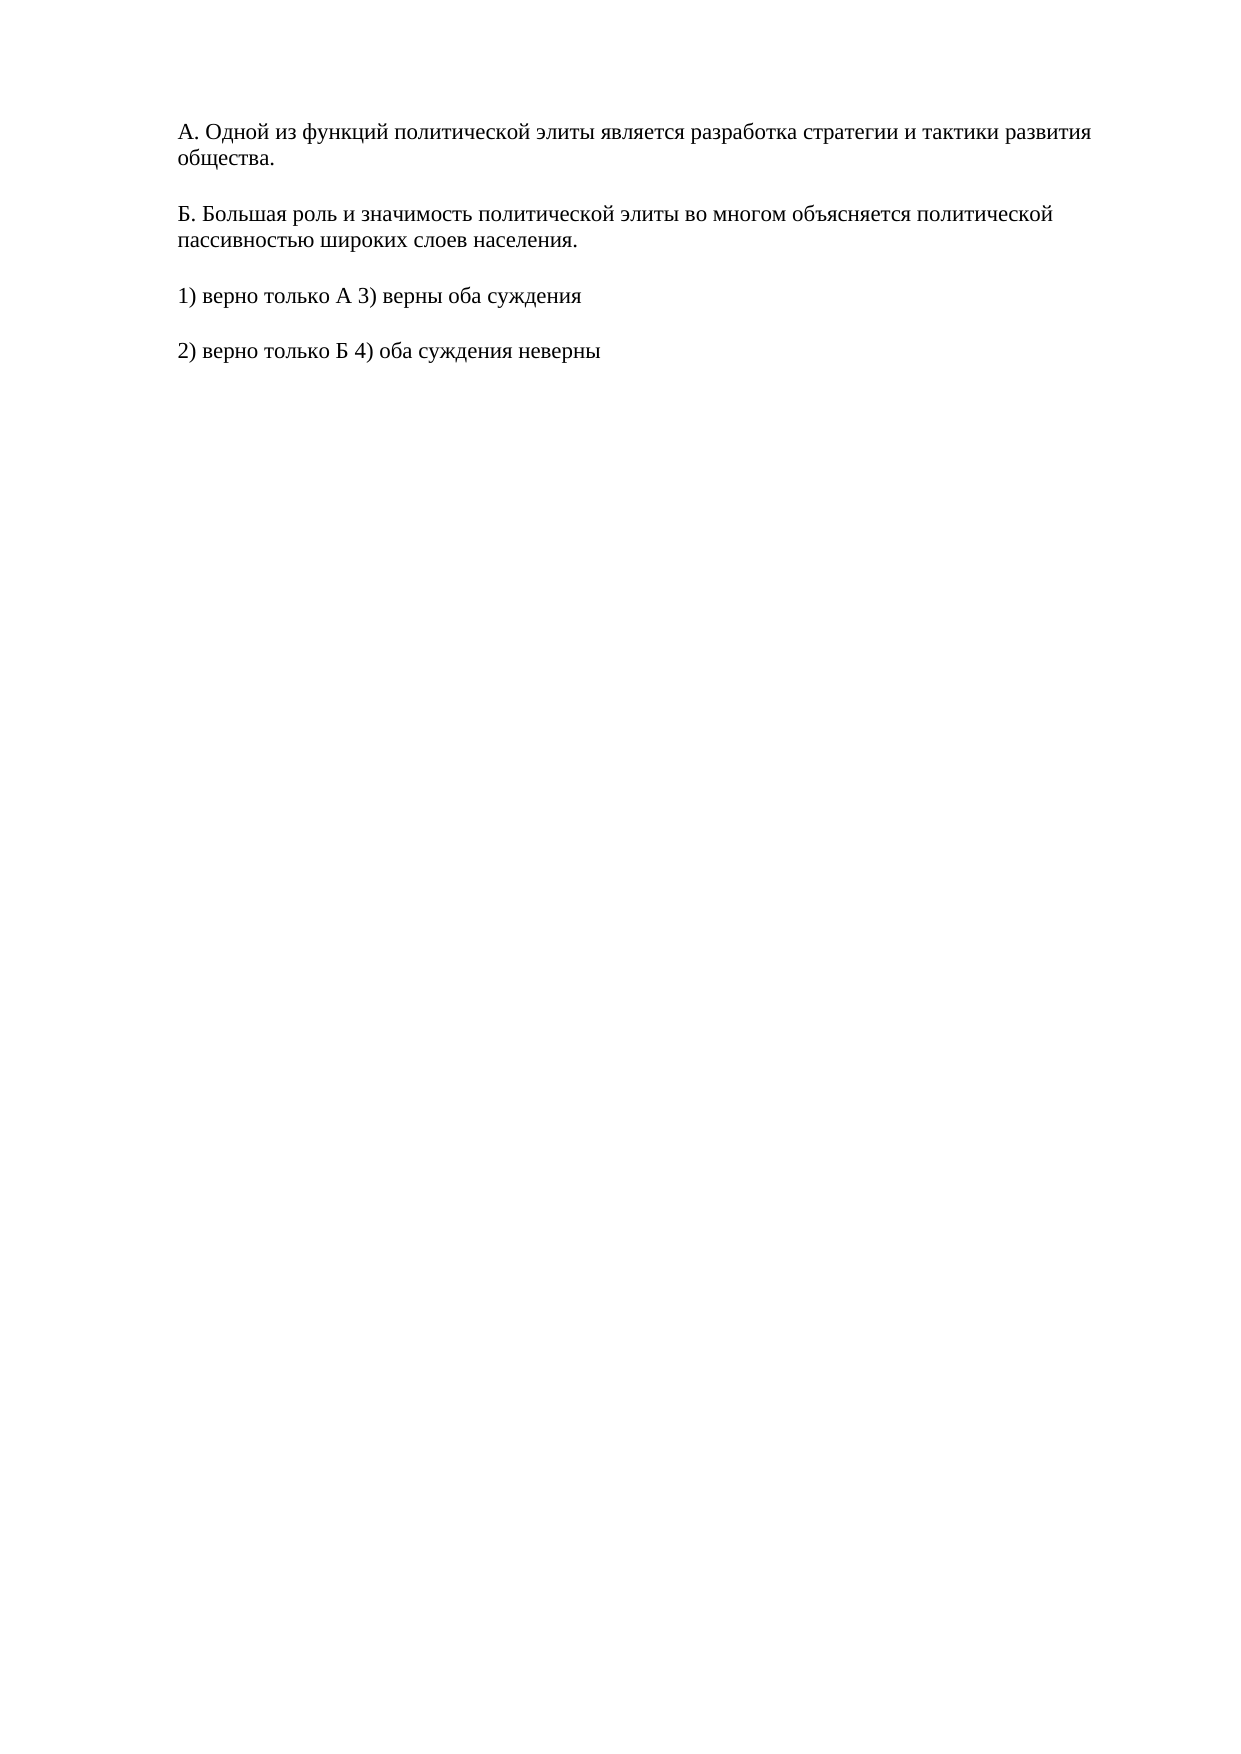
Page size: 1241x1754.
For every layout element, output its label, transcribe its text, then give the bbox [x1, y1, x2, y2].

text А. Одной из функций политической элиты является разработка стратегии и тактики развития общества. [177, 118, 1152, 171]
text Б. Большая роль и значимость политической элиты во многом объясняется политической пассивностью широких слоев населения. [177, 200, 1152, 253]
text 1) верно только А 3) верны оба суждения [177, 282, 1152, 308]
text 2) верно только Б 4) оба суждения неверны [177, 337, 1152, 364]
